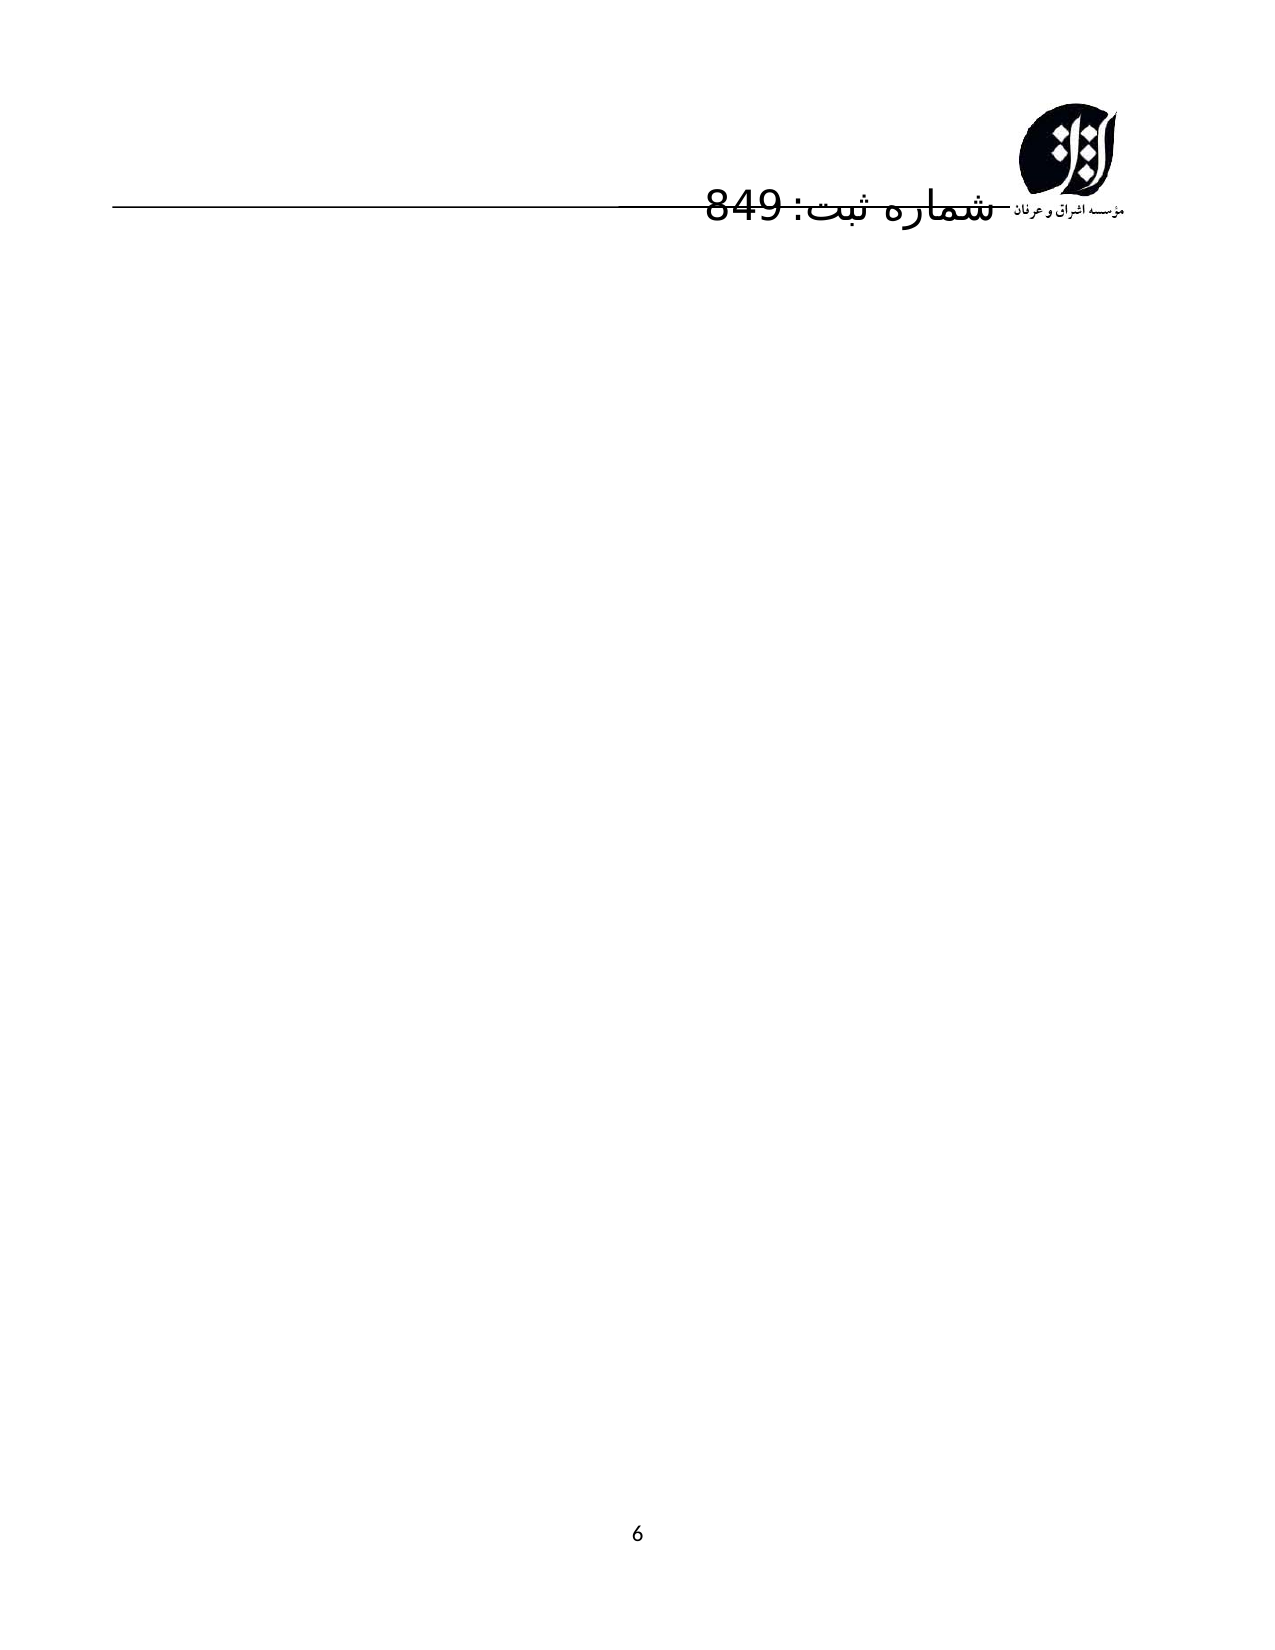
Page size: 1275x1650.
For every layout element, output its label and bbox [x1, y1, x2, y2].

picture [1010, 103, 1125, 220]
